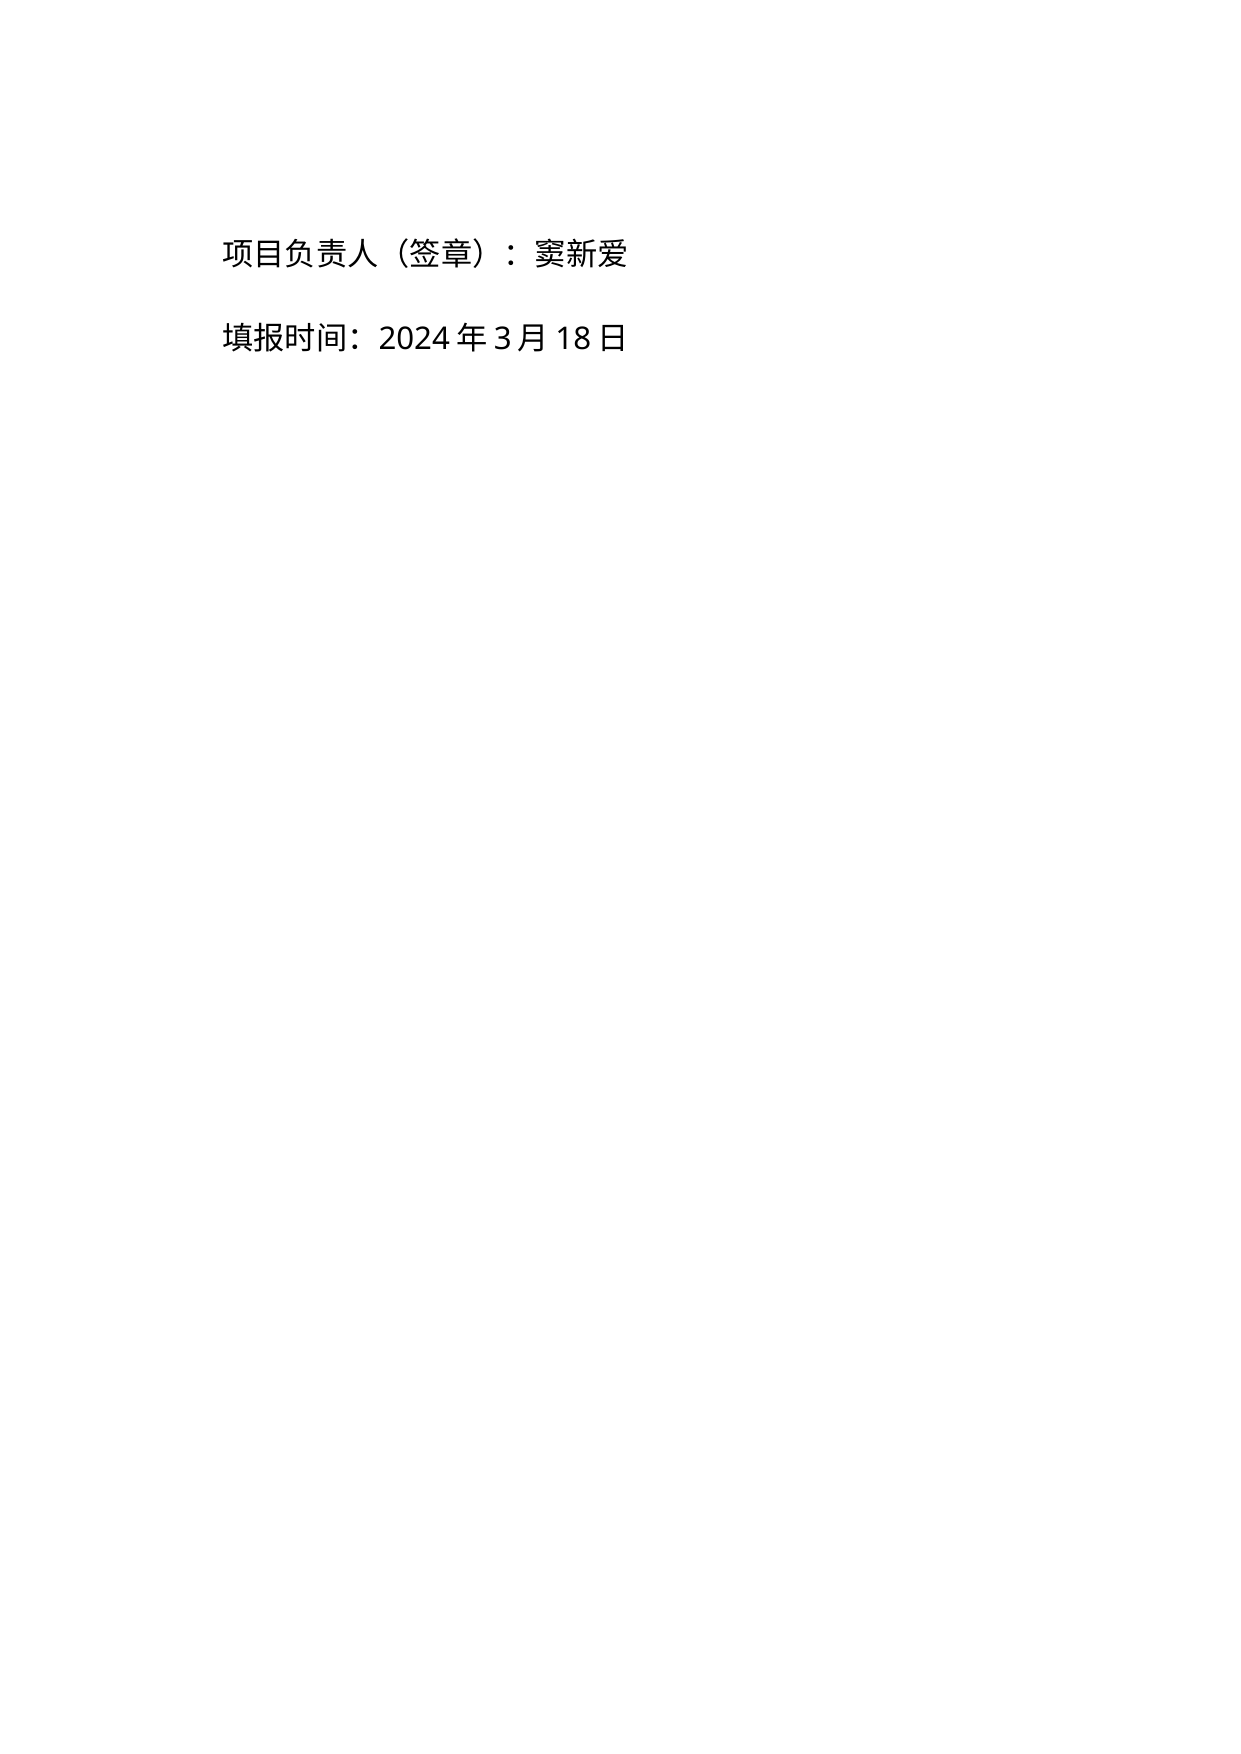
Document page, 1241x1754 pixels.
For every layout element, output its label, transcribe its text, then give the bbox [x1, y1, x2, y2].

text 项目负责人（签章）：窦新爱 [159, 209, 1081, 294]
text 填报时间：2024年3月18日 [159, 294, 1081, 379]
